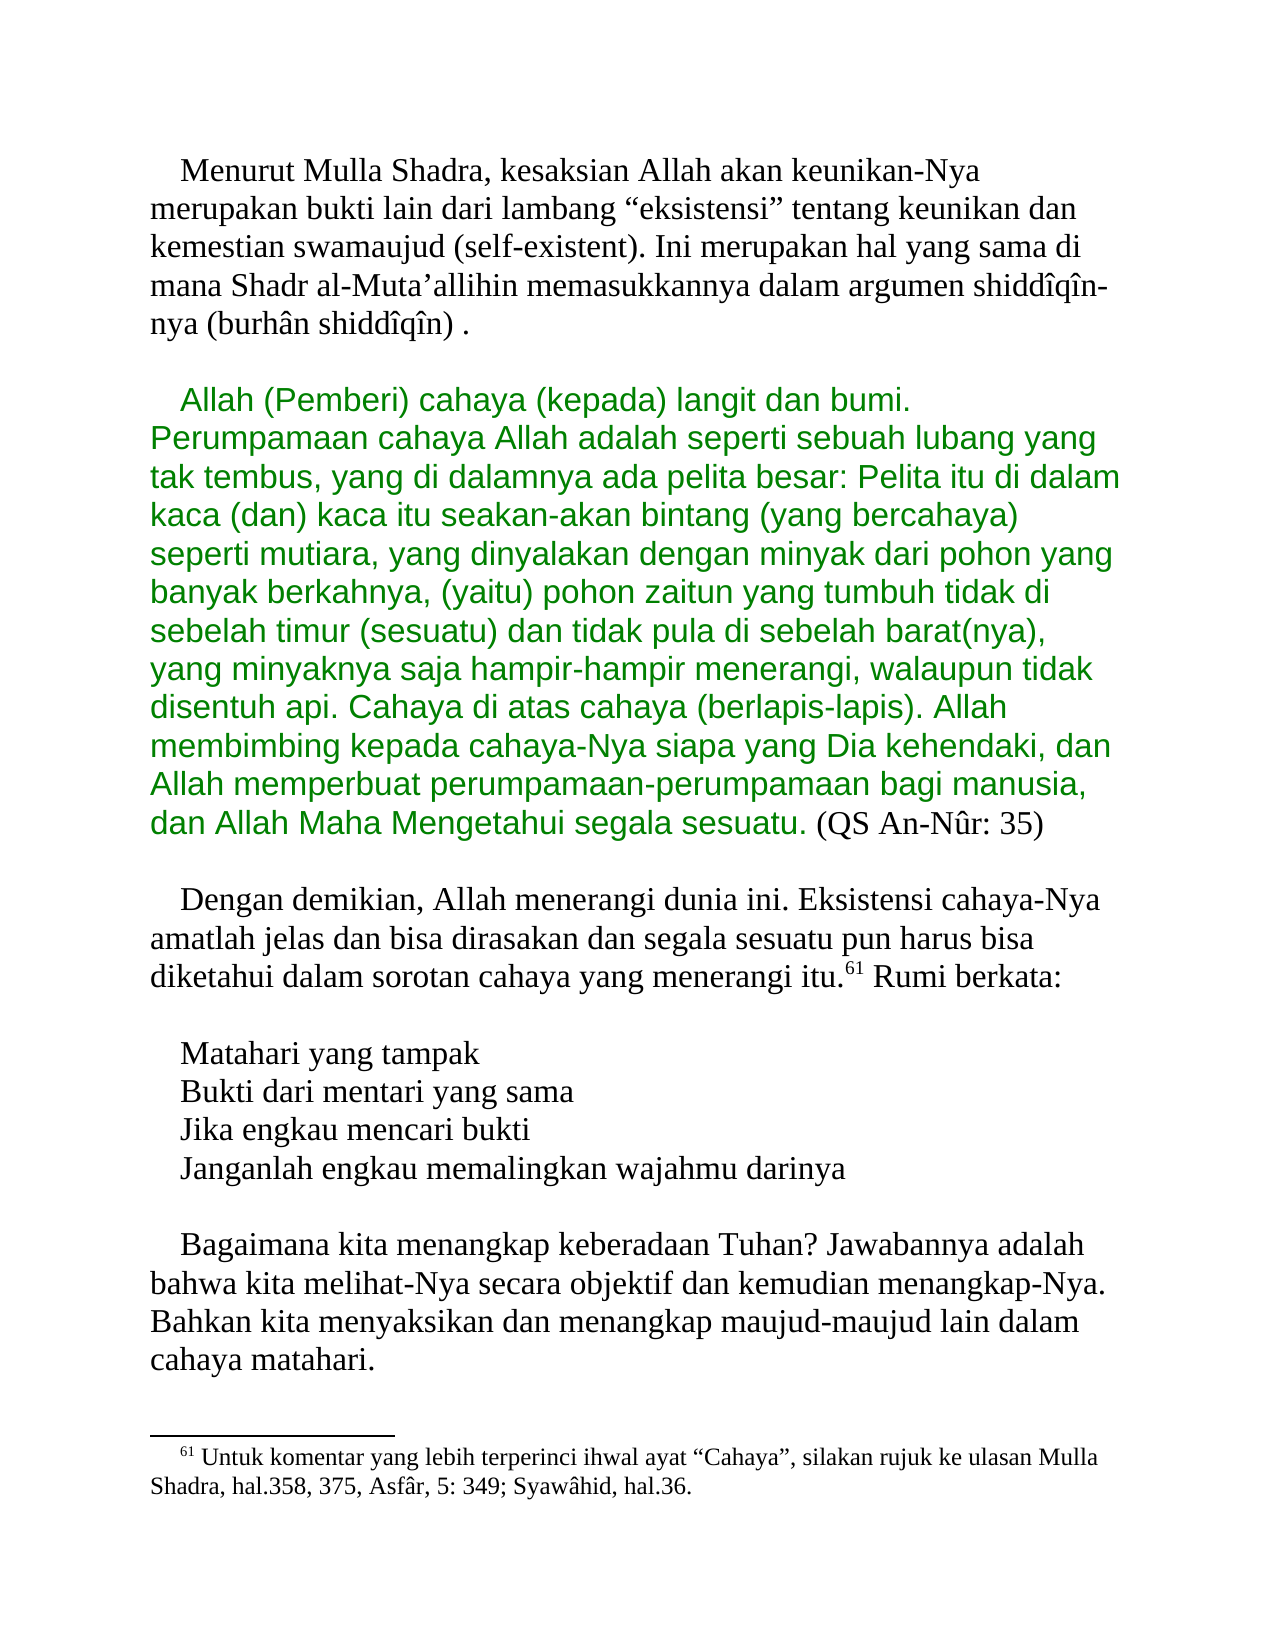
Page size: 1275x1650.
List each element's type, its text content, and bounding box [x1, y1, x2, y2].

text Janganlah engkau memalingkan wajahmu darinya [150, 1148, 1125, 1186]
text Jika engkau mencari bukti [150, 1110, 1125, 1148]
text Allah (Pemberi) cahaya (kepada) langit dan bumi. Perumpamaan cahaya Allah adalah seperti sebuah lubang yang tak tembus, yang di dalamnya ada pelita besar: Pelita itu di dalam kaca (dan) kaca itu seakan-akan bintang (yang bercahaya) seperti mutiara, yang dinyalakan dengan minyak dari pohon yang banyak berkahnya, (yaitu) pohon zaitun yang tumbuh tidak di sebelah timur (sesuatu) dan tidak pula di sebelah barat(nya), yang minyaknya saja hampir-hampir menerangi, walaupun tidak disentuh api. Cahaya di atas cahaya (berlapis-lapis). Allah membimbing kepada cahaya-Nya siapa yang Dia kehendaki, dan Allah memperbuat perumpamaan-perumpamaan bagi manusia, dan Allah Maha Mengetahui segala sesuatu. (QS An-Nûr: 35) [150, 380, 1125, 841]
text Matahari yang tampak [150, 1033, 1125, 1071]
text Bagaimana kita menangkap keberadaan Tuhan? Jawabannya adalah bahwa kita melihat-Nya secara objektif dan kemudian menangkap-Nya. Bahkan kita menyaksikan dan menangkap maujud-maujud lain dalam cahaya matahari. [150, 1225, 1125, 1378]
text Bukti dari mentari yang sama [150, 1071, 1125, 1110]
text Menurut Mulla Shadra, kesaksian Allah akan keunikan-Nya merupakan bukti lain dari lambang “eksistensi” tentang keunikan dan kemestian swamaujud (self-existent). Ini merupakan hal yang sama di mana Shadr al-Muta’allihin memasukkannya dalam argumen shiddîqîn-nya (burhân shiddîqîn) . [150, 150, 1125, 342]
text Dengan demikian, Allah menerangi dunia ini. Eksistensi cahaya-Nya amatlah jelas dan bisa dirasakan dan segala sesuatu pun harus bisa diketahui dalam sorotan cahaya yang menerangi itu. Rumi berkata: [150, 880, 1125, 995]
